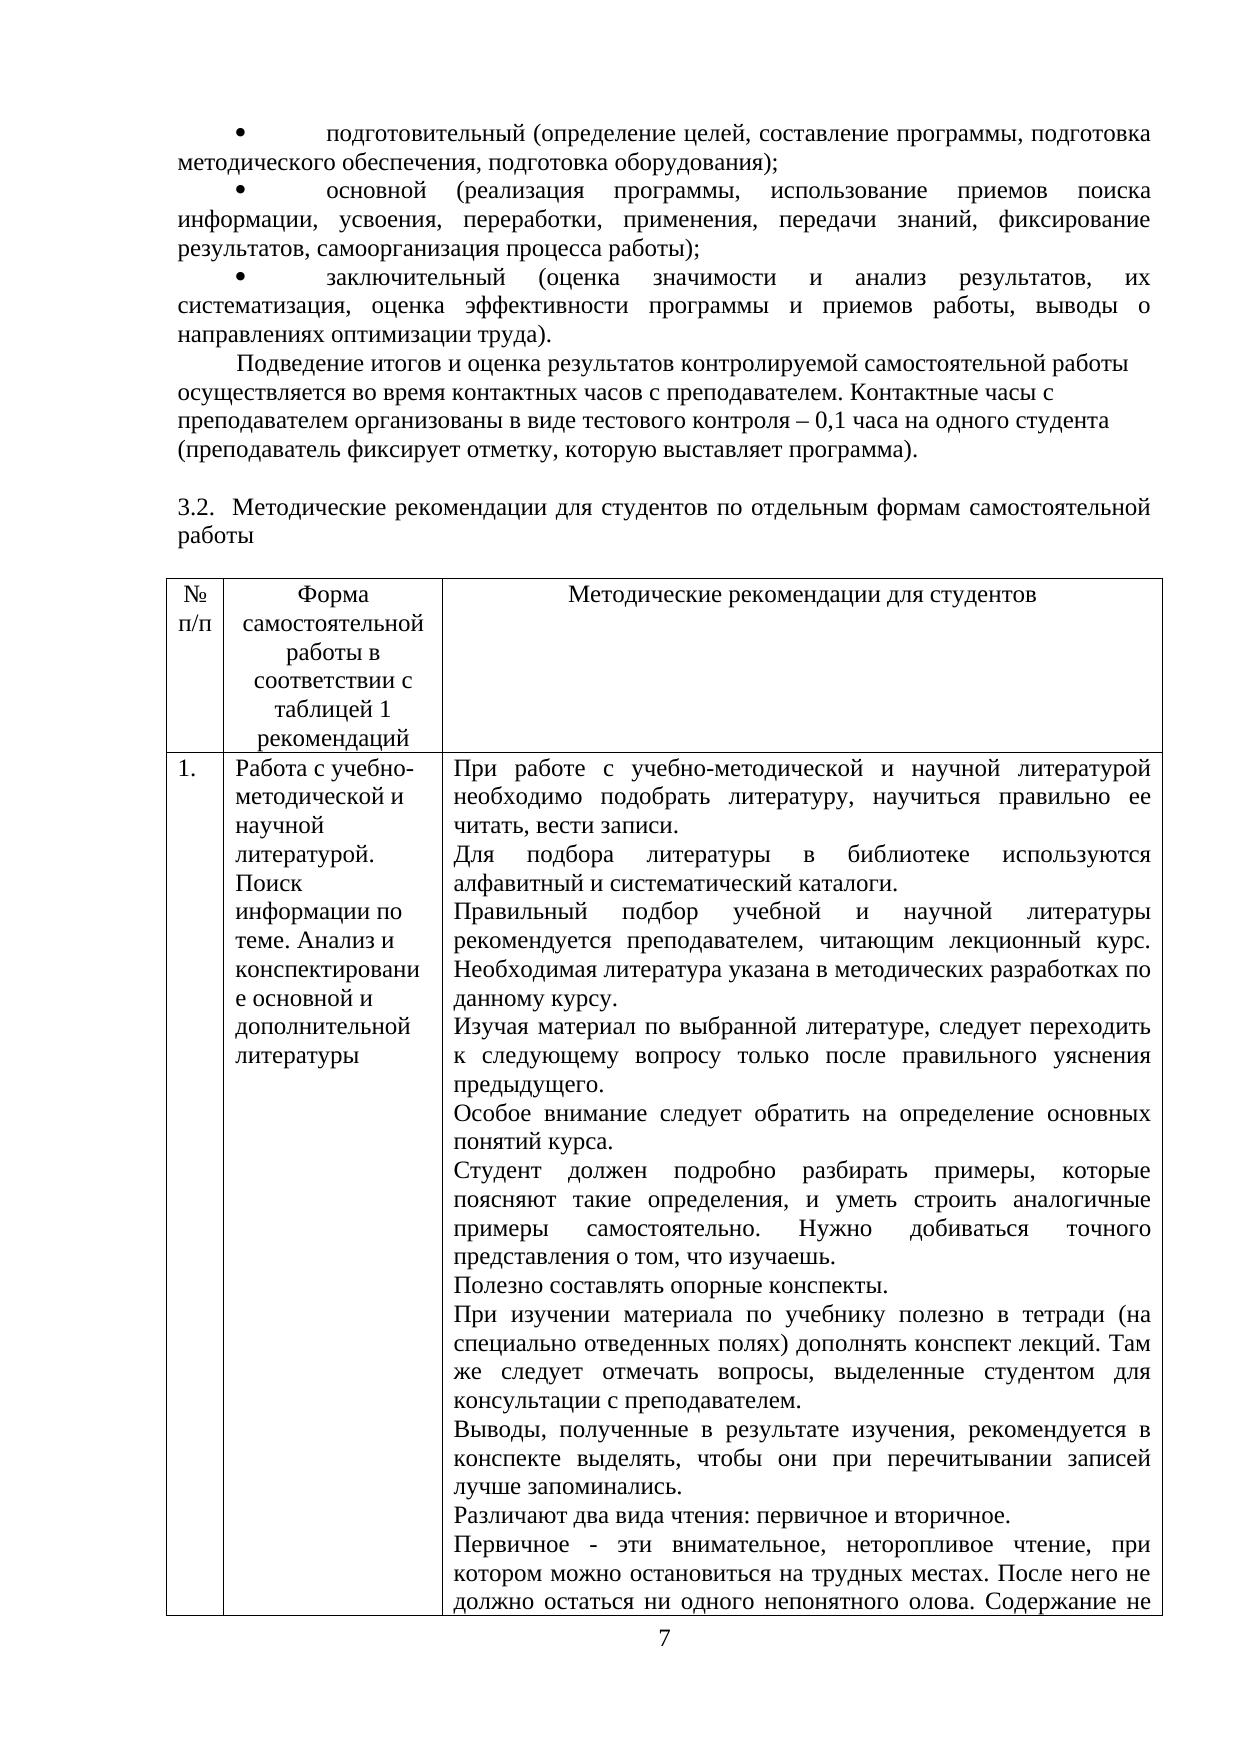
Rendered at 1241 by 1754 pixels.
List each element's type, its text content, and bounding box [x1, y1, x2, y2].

table_header Форма самостоятельной работы в соответствии с таблицей 1 рекомендаций [224, 579, 442, 752]
text Подведение итогов и оценка результатов контролируемой самостоятельной работы осуществляется во время контактных часов с преподавателем. Контактные часы с преподавателем организованы в виде тестового контроля – 0,1 часа на одного студента (преподаватель фиксирует отметку, которую выставляет программа). [177, 348, 1152, 463]
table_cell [443, 753, 1162, 1615]
table_header Методические рекомендации для студентов [443, 579, 1162, 752]
table_header № п/п [167, 579, 223, 752]
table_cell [224, 753, 442, 1615]
subtitle 3.2. Методические рекомендации для студентов по отдельным формам самостоятельной работы [177, 492, 1152, 549]
table_cell 1. [167, 753, 223, 1615]
list основной (реализация программы, использование приемов поиска информации, усвоения, переработки, применения, передачи знаний, фиксирование результатов, самоорганизация процесса работы); [177, 176, 1152, 262]
list подготовительный (определение целей, составление программы, подготовка методического обеспечения, подготовка оборудования); [177, 118, 1152, 176]
list заключительный (оценка значимости и анализ результатов, их систематизация, оценка эффективности программы и приемов работы, выводы о направлениях оптимизации труда). [177, 262, 1152, 348]
